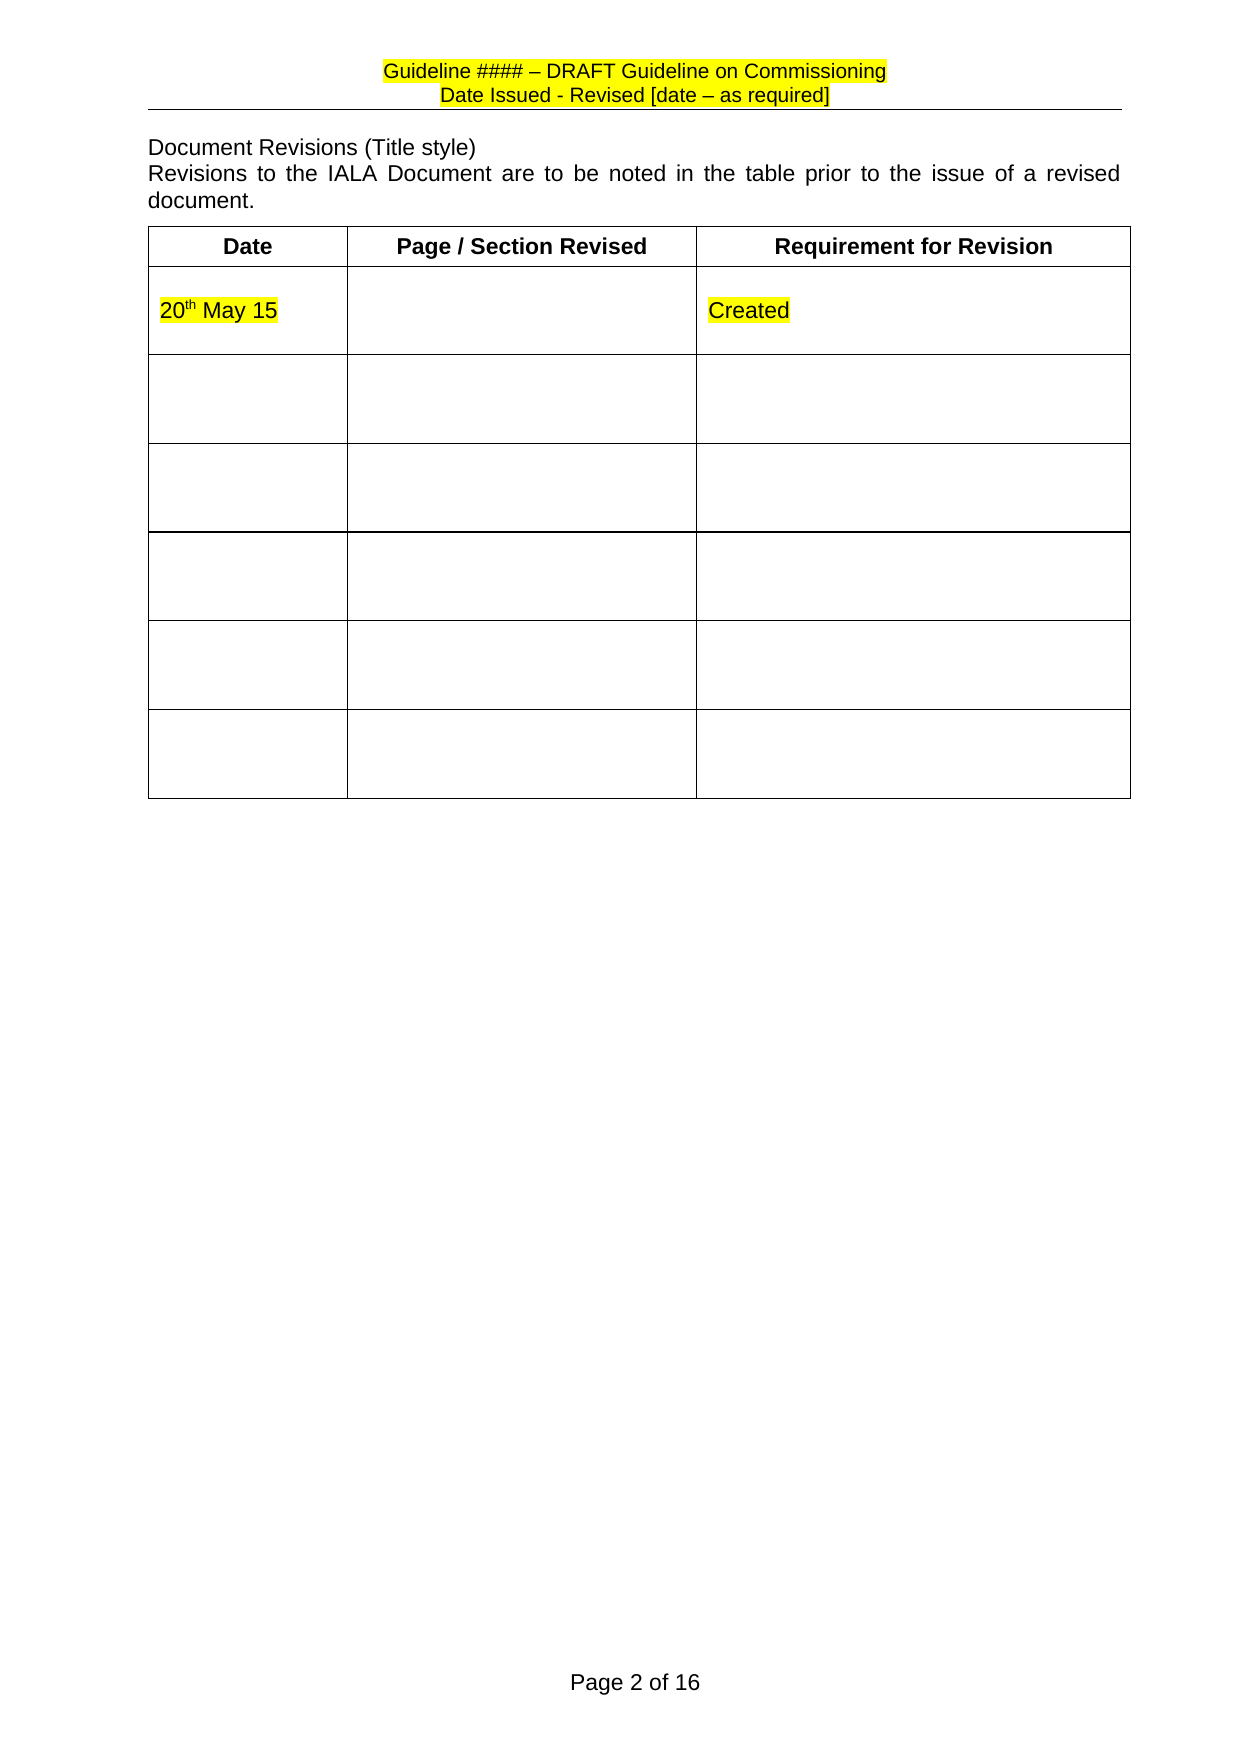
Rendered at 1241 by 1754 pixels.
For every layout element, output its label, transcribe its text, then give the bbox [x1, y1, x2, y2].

table_cell [149, 444, 347, 531]
table_header Date [149, 227, 347, 266]
text Revisions to the IALA Document are to be noted in the table prior to the issue of a revised document. [148, 160, 1122, 213]
table_cell [348, 533, 696, 620]
table_cell Created [697, 267, 1130, 354]
table_cell [348, 355, 696, 443]
table_header Page / Section Revised [348, 227, 696, 266]
table_cell [697, 621, 1130, 709]
table_cell [697, 533, 1130, 620]
table_cell 20th May 15 [149, 267, 347, 354]
table_cell [149, 533, 347, 620]
table_cell [149, 710, 347, 797]
table_cell [149, 355, 347, 443]
table_cell [697, 710, 1130, 797]
table_cell [348, 710, 696, 797]
title Document Revisions (Title style) [148, 134, 1122, 160]
table_cell [348, 621, 696, 709]
table_cell [348, 267, 696, 354]
table_header Requirement for Revision [697, 227, 1130, 266]
table_cell [348, 444, 696, 531]
table_cell [697, 355, 1130, 443]
table_cell [697, 444, 1130, 531]
table_cell [149, 621, 347, 709]
